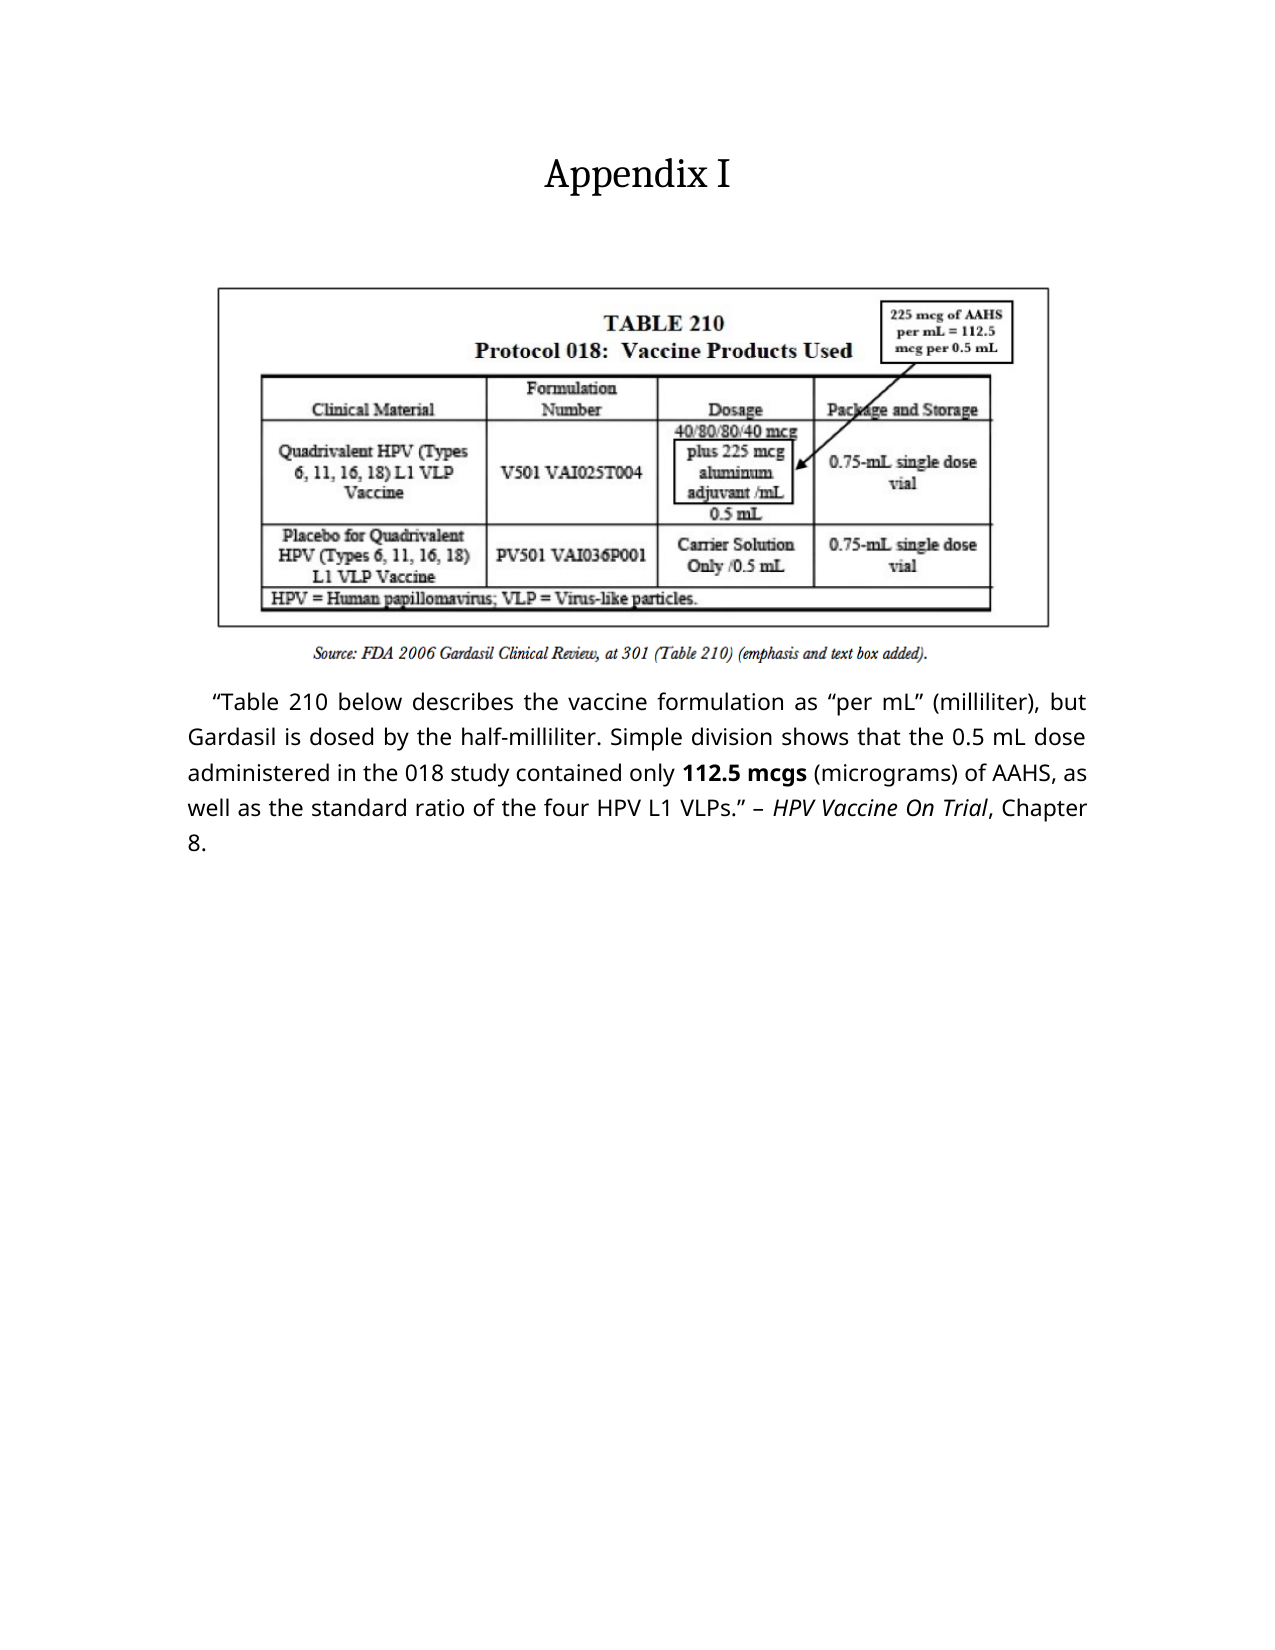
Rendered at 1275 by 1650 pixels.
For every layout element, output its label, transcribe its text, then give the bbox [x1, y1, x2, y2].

picture [187, 255, 1086, 682]
text “Table 210 below describes the vaccine formulation as “per mL” (milliliter), but Gardasil is dosed by the half-milliliter. Simple division shows that the 0.5 mL dose administered in the 018 study contained only 112.5 mcgs (micrograms) of AAHS, as well as the standard ratio of the four HPV L1 VLPs.” – HPV Vaccine On Trial, Chapter 8. [187, 681, 1087, 858]
text Appendix I [187, 150, 1087, 198]
